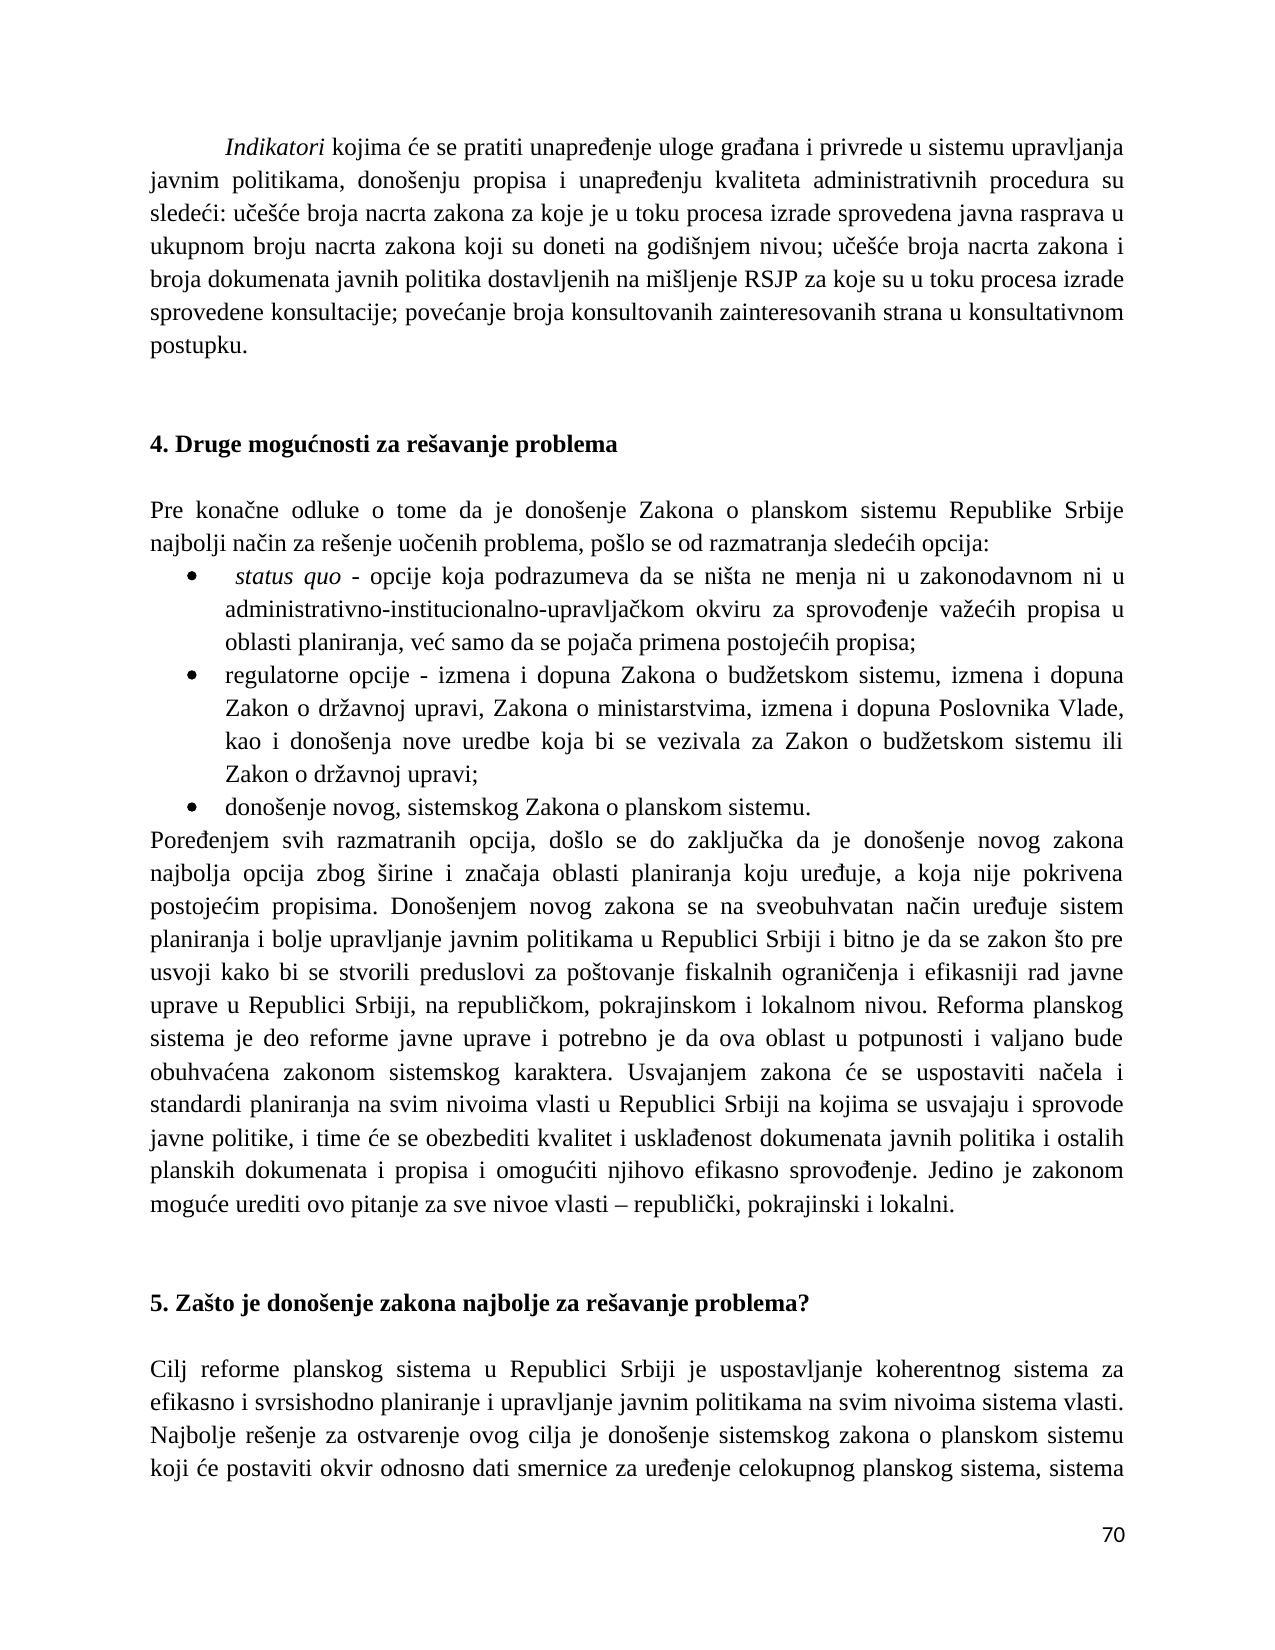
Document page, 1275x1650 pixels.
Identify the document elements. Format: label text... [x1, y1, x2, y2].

list status quo - opcije koja podrazumeva da se ništa ne menja ni u zakonodavnom ni u administrativno-institucionalno-upravljačkom okviru za sprovođenje važećih propisa u oblasti planiranja, već samo da se pojača primena postojećih propisa; [187, 561, 1125, 656]
text 4. Druge mogućnosti za rešavanje problema [150, 429, 1125, 458]
list donošenje novog, sistemskog Zakona o planskom sistemu. [187, 792, 1125, 821]
list regulatorne opcije - izmena i dopuna Zakona o budžetskom sistemu, izmena i dopuna Zakon o državnoj upravi, Zakona o ministarstvima, izmena i dopuna Poslovnika Vlade, kao i donošenja nove uredbe koja bi se vezivala za Zakon o budžetskom sistemu ili Zakon o državnoj upravi; [187, 660, 1125, 788]
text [150, 1354, 1125, 1482]
text Indikatori kojima će se pratiti unapređenje uloge građana i privrede u sistemu upravljanja javnim politikama, donošenju propisa i unapređenju kvaliteta administrativnih procedura su sledeći: učešće broja nacrta zakona za koje je u toku procesa izrade sprovedena javna rasprava u ukupnom broju nacrta zakona koji su doneti na godišnjem nivou; učešće broja nacrta zakona i broja dokumenata javnih politika dostavljenih na mišljenje RSJP za koje su u toku procesa izrade sprovedene konsultacije; povećanje broja konsultovanih zainteresovanih strana u konsultativnom postupku. [150, 132, 1125, 359]
text Pre konačne odluke o tome da je donošenje Zakona o planskom sistemu Republike Srbije najbolji način za rešenje uočenih problema, pošlo se od razmatranja sledećih opcija: [150, 495, 1125, 557]
text 5. Zašto je donošenje zakona najbolje za rešavanje problema? [150, 1288, 1125, 1316]
text Poređenjem svih razmatranih opcija, došlo se do zaključka da je donošenje novog zakona najbolja opcija zbog širine i značaja oblasti planiranja koju uređuje, a koja nije pokrivena postojećim propisima. Donošenjem novog zakona se na sveobuhvatan način uređuje sistem planiranja i bolje upravljanje javnim politikama u Republici Srbiji i bitno je da se zakon što pre usvoji kako bi se stvorili preduslovi za poštovanje fiskalnih ograničenja i efikasniji rad javne uprave u Republici Srbiji, na republičkom, pokrajinskom i lokalnom nivou. Reforma planskog sistema je deo reforme javne uprave i potrebno je da ova oblast u potpunosti i valjano bude obuhvaćena zakonom sistemskog karaktera. Usvajanjem zakona će se uspostaviti načela i standardi planiranja na svim nivoima vlasti u Republici Srbiji na kojima se usvajaju i sprovode javne politike, i time će se obezbediti kvalitet i usklađenost dokumenata javnih politika i ostalih planskih dokumenata i propisa i omogućiti njihovo efikasno sprovođenje. Jedino je zakonom moguće urediti ovo pitanje za sve nivoe vlasti – republički, pokrajinski i lokalni. [150, 825, 1125, 1217]
